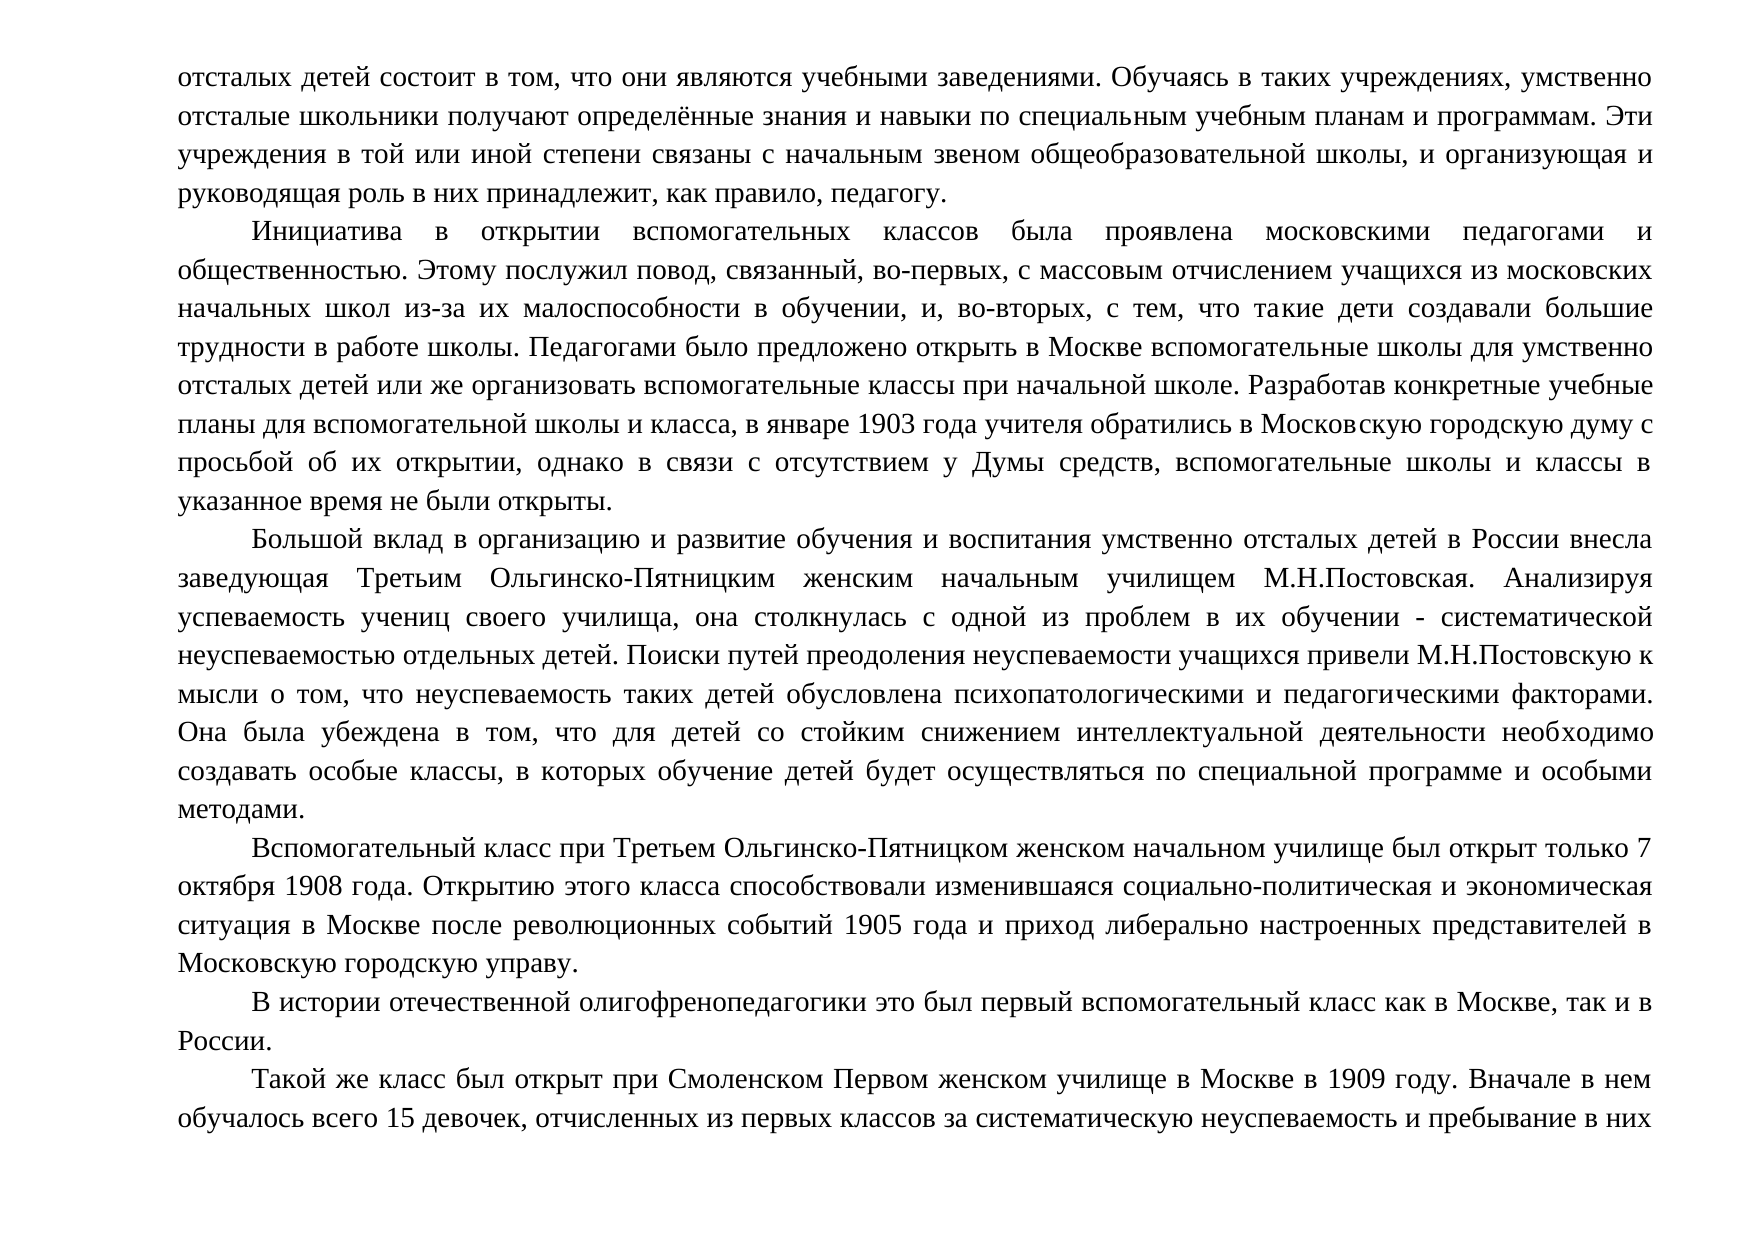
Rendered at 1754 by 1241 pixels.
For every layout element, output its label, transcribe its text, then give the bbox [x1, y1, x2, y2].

text Вспомогательный класс при Третьем Ольгинско-Пятницком женском начальном училище был открыт только 7 октября 1908 года. Открытию этого класса способствовали изменившаяся социально-политическая и экономическая ситуация в Москве после революционных событий 1905 года и приход либерально настроенных представителей в Московскую городскую управу. [177, 830, 1654, 979]
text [177, 1061, 1654, 1133]
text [177, 59, 1654, 208]
text Инициатива в открытии вспомогательных классов была проявлена московскими педагогами и общественностью. Этому послужил повод, связанный, во-первых, с массовым отчислением учащихся из московских начальных школ из-за их малоспособности в обучении, и, во-вторых, с тем, что такие дети создавали большие трудности в работе школы. Педагогами было предложено открыть в Москве вспомогательные школы для умственно отсталых детей или же организовать вспомогательные классы при начальной школе. Разработав конкретные учебные планы для вспомогательной школы и класса, в январе 1903 года учителя обратились в Московскую городскую думу с просьбой об их открытии, однако в связи с отсутствием у Думы средств, вспомогательные школы и классы в указанное время не были открыты. [177, 213, 1654, 517]
text Большой вклад в организацию и развитие обучения и воспитания умственно отсталых детей в России внесла заведующая Третьим Ольгинско-Пятницким женским начальным училищем М.Н.Постовская. Анализируя успеваемость учениц своего училища, она столкнулась с одной из проблем в их обучении - систематической неуспеваемостью отдельных детей. Поиски путей преодоления неуспеваемости учащихся привели М.Н.Постовскую к мысли о том, что неуспеваемость таких детей обусловлена психопатологическими и педагогическими факторами. Она была убеждена в том, что для детей со стойким снижением интеллектуальной деятельности необходимо создавать особые классы, в которых обучение детей будет осуществляться по специальной программе и особыми методами. [177, 522, 1654, 825]
text В истории отечественной олигофренопедагогики это был первый вспомогательный класс как в Москве, так и в России. [177, 984, 1654, 1056]
